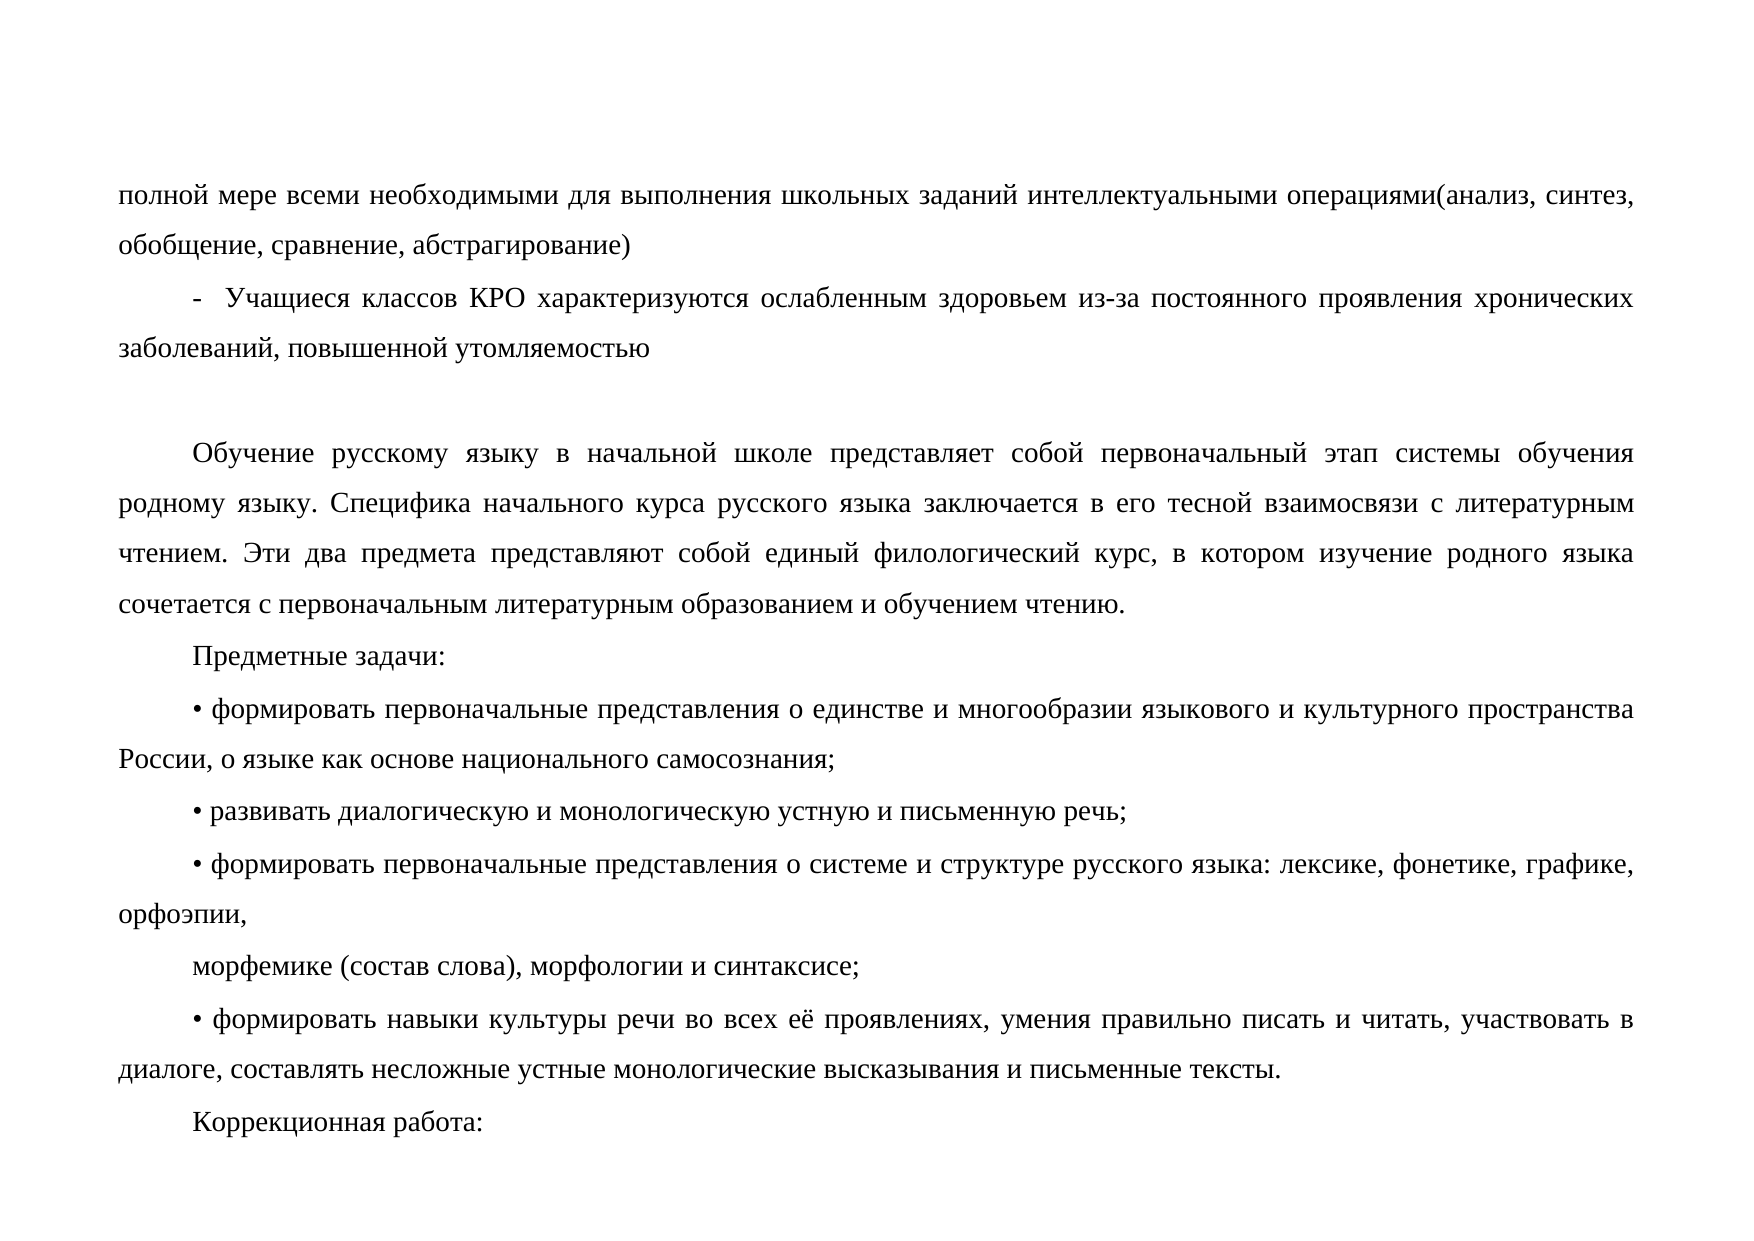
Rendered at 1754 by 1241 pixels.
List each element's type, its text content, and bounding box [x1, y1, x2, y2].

text Предметные задачи: [118, 638, 1636, 672]
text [118, 177, 1636, 261]
text • формировать первоначальные представления о системе и структуре русского языка: лексике, фонетике, графике, орфоэпии, [118, 846, 1636, 930]
text Обучение русскому языку в начальной школе представляет собой первоначальный этап системы обучения родному языку. Специфика начального курса русского языка заключается в его тесной взаимосвязи с литературным чтением. Эти два предмета представляют собой единый филологический курс, в котором изучение родного языка сочетается с первоначальным литературным образованием и обучением чтению. [118, 435, 1636, 619]
text • развивать диалогическую и монологическую устную и письменную речь; [118, 793, 1636, 827]
text • формировать первоначальные представления о единстве и многообразии языкового и культурного пространства России, о языке как основе национального самосознания; [118, 691, 1636, 774]
text • формировать навыки культуры речи во всех её проявлениях, умения правильно писать и читать, участвовать в диалоге, составлять несложные устные монологические высказывания и письменные тексты. [118, 1001, 1636, 1085]
text морфемике (состав слова), морфологии и синтаксисе; [118, 948, 1636, 982]
text Коррекционная работа: [118, 1104, 1636, 1137]
text - Учащиеся классов КРО характеризуются ослабленным здоровьем из-за постоянного проявления хронических заболеваний, повышенной утомляемостью [118, 280, 1636, 364]
